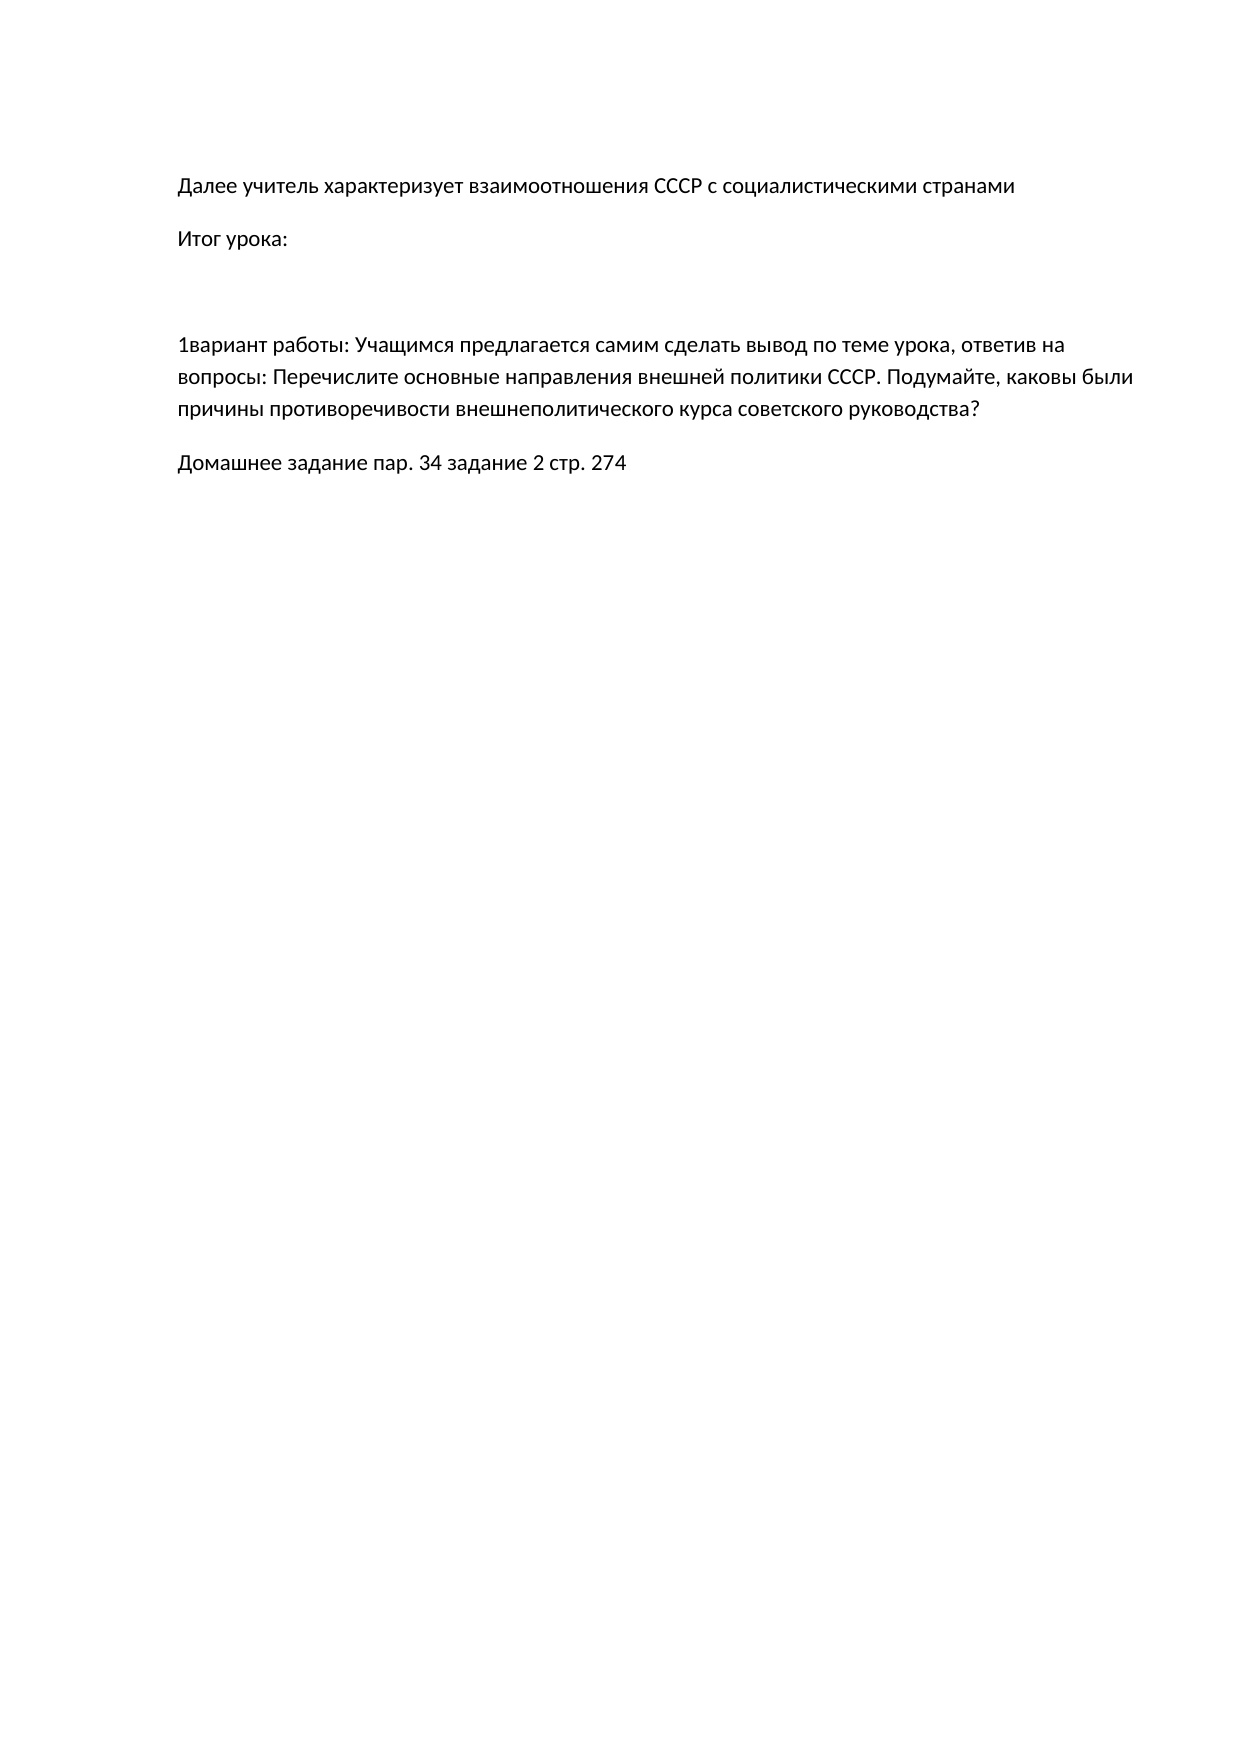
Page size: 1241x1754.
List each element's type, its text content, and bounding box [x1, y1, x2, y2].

text Домашнее задание пар. 34 задание 2 стр. 274 [177, 448, 1152, 476]
text Далее учитель характеризует взаимоотношения СССР с социалистическими странами [177, 171, 1152, 199]
text Итог урока: [177, 224, 1152, 252]
text 1вариант работы: Учащимся предлагается самим сделать вывод по теме урока, ответив на вопросы: Перечислите основные направления внешней политики СССР. Подумайте, каковы были причины противоречивости внешнеполитического курса советского руководства? [177, 330, 1152, 423]
